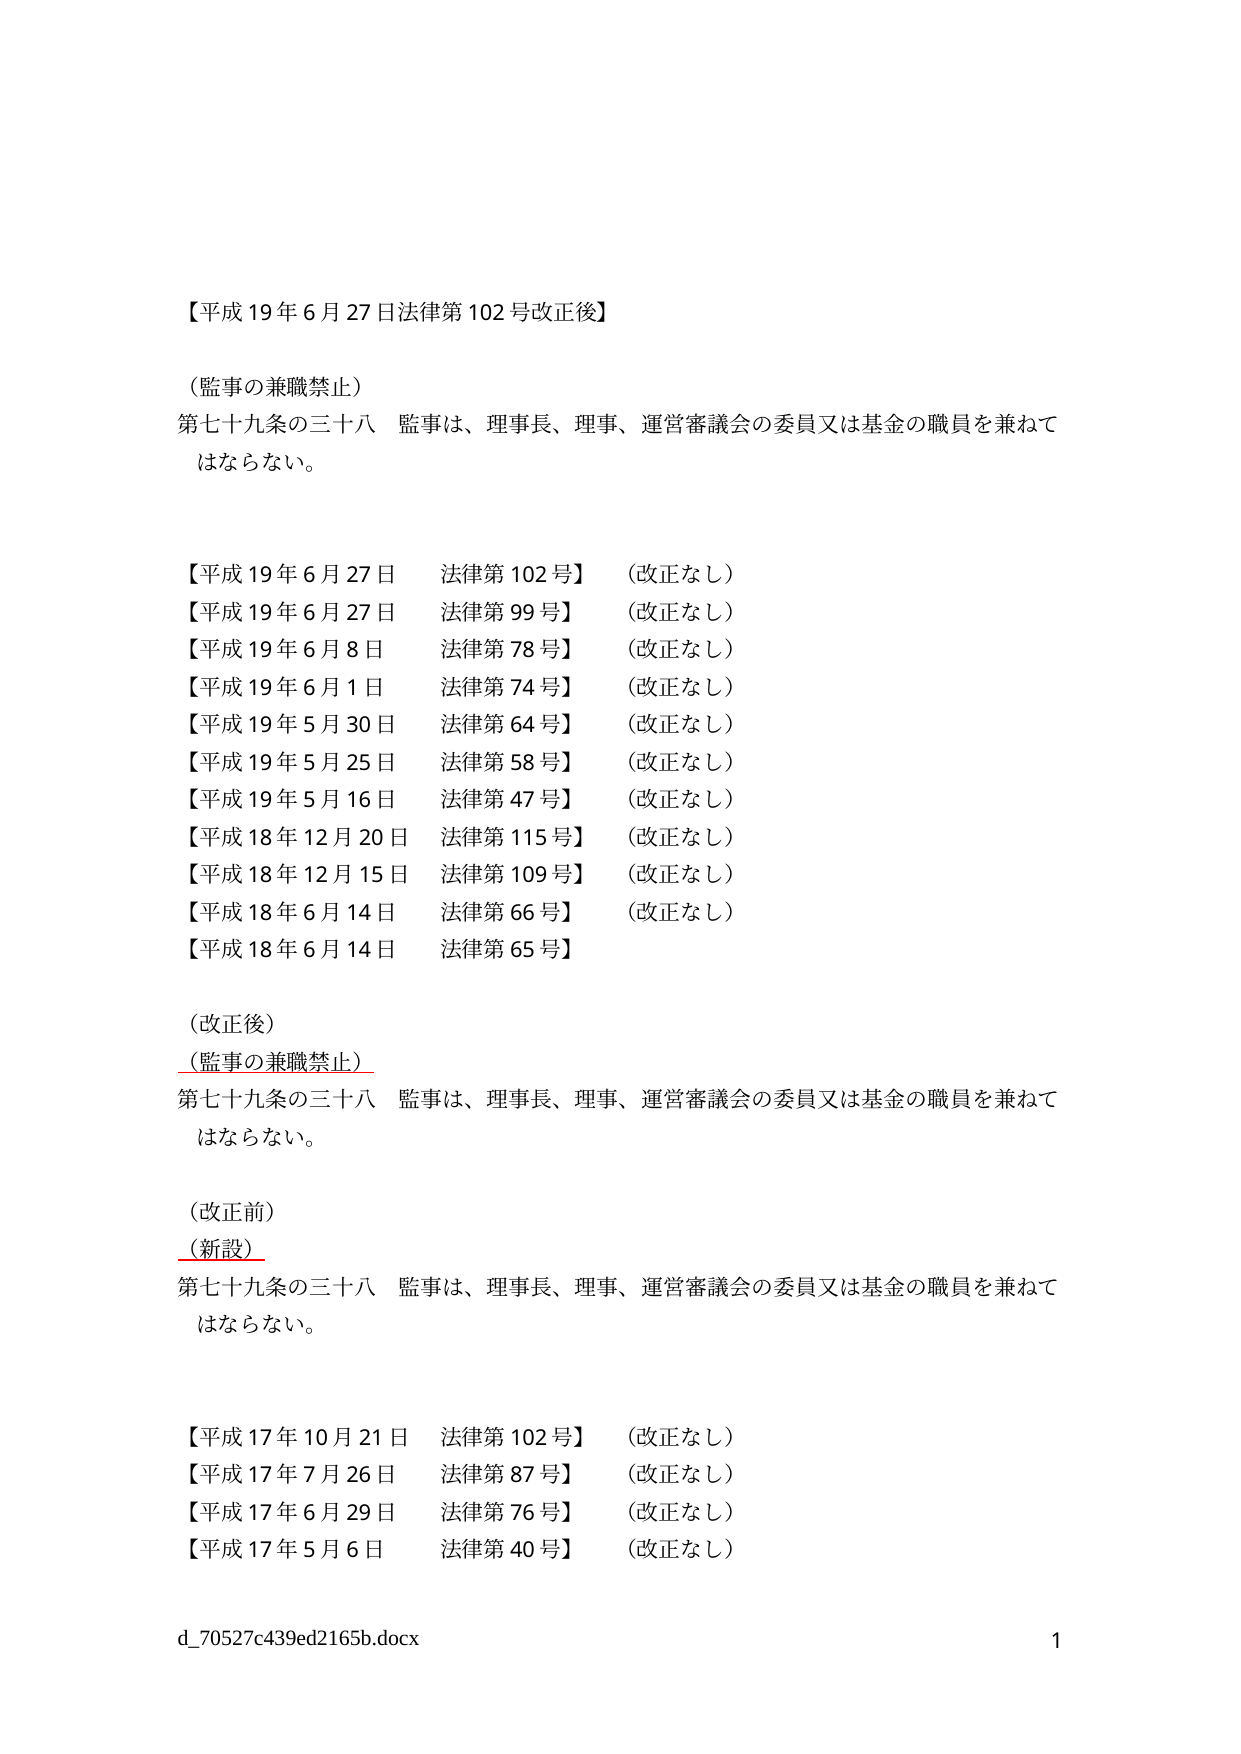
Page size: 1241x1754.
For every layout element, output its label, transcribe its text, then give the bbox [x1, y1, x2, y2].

text （改正前） [177, 1192, 1063, 1229]
text 第七十九条の三十八 監事は、理事長、理事、運営審議会の委員又は基金の職員を兼ねてはならない。 [177, 1267, 1063, 1342]
text 【平成17年7月26日 法律第87号】 （改正なし） [177, 1454, 1063, 1492]
text 第七十九条の三十八 監事は、理事長、理事、運営審議会の委員又は基金の職員を兼ねてはならない。 [177, 404, 1063, 479]
text 【平成17年5月6日 法律第40号】 （改正なし） [177, 1529, 1063, 1567]
text （監事の兼職禁止） [177, 367, 1063, 404]
text 【平成18年12月15日 法律第109号】 （改正なし） [177, 854, 1063, 892]
text （監事の兼職禁止） [177, 1042, 1063, 1079]
text 【平成17年6月29日 法律第76号】 （改正なし） [177, 1492, 1063, 1529]
text 【平成17年10月21日 法律第102号】 （改正なし） [177, 1417, 1063, 1454]
text 【平成19年5月30日 法律第64号】 （改正なし） [177, 704, 1063, 742]
text （改正後） [177, 1004, 1063, 1042]
text 【平成19年6月8日 法律第78号】 （改正なし） [177, 629, 1063, 667]
text 【平成19年5月25日 法律第58号】 （改正なし） [177, 742, 1063, 779]
text 【平成19年6月27日法律第102号改正後】 [177, 292, 1063, 329]
text 【平成18年12月20日 法律第115号】 （改正なし） [177, 817, 1063, 854]
text 第七十九条の三十八 監事は、理事長、理事、運営審議会の委員又は基金の職員を兼ねてはならない。 [177, 1079, 1063, 1154]
text 【平成19年6月1日 法律第74号】 （改正なし） [177, 667, 1063, 704]
text 【平成19年5月16日 法律第47号】 （改正なし） [177, 779, 1063, 817]
text 【平成19年6月27日 法律第102号】 （改正なし） [177, 554, 1063, 592]
text 【平成18年6月14日 法律第65号】 [177, 929, 1063, 967]
text 【平成18年6月14日 法律第66号】 （改正なし） [177, 892, 1063, 929]
text （新設） [177, 1229, 1063, 1267]
text 【平成19年6月27日 法律第99号】 （改正なし） [177, 592, 1063, 629]
